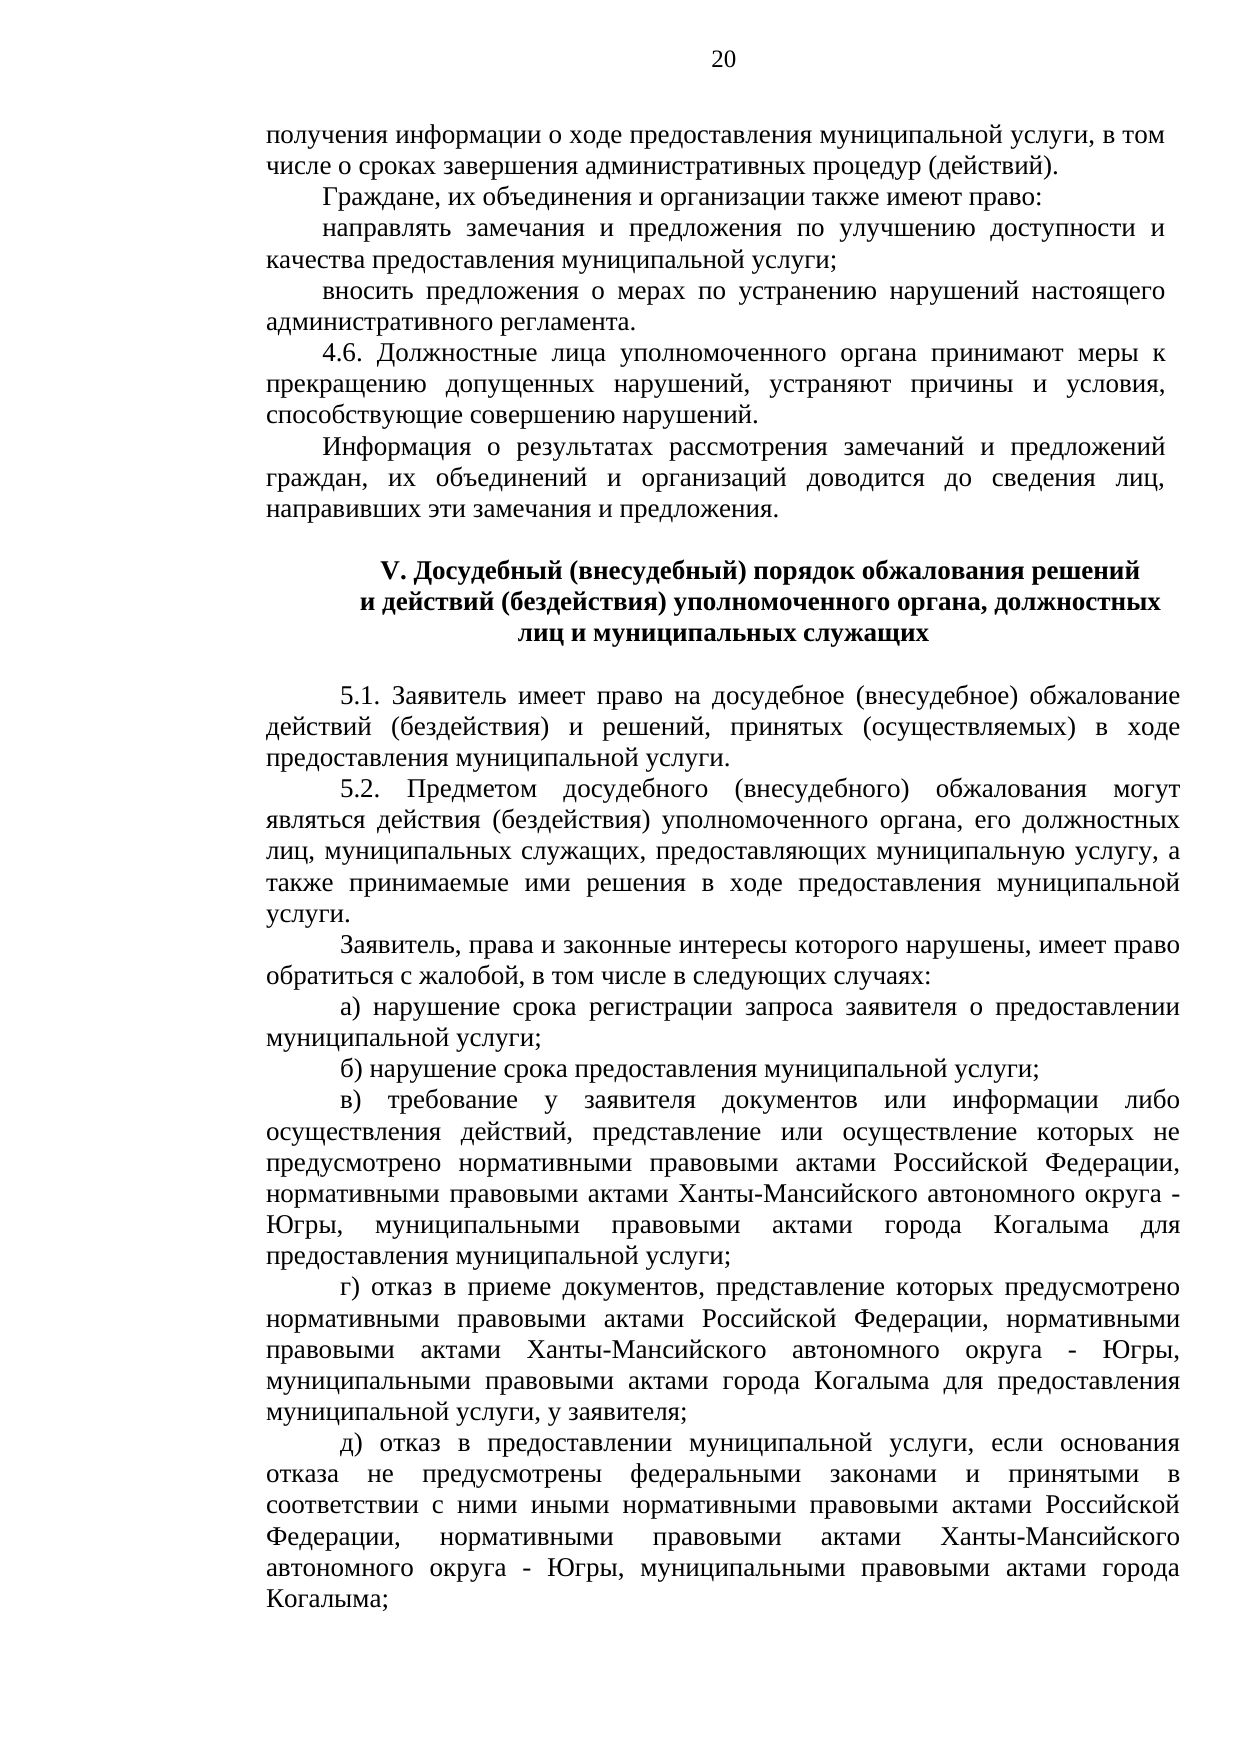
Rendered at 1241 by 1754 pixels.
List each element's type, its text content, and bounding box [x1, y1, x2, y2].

text Граждане, их объединения и организации также имеют право: [266, 180, 1167, 212]
text и действий (бездействия) уполномоченного органа, должностных лиц и муниципальных служащих [266, 585, 1181, 648]
text 4.6. Должностные лица уполномоченного органа принимают меры к прекращению допущенных нарушений, устраняют причины и условия, способствующие совершению нарушений. [266, 336, 1167, 429]
text 5.1. Заявитель имеет право на досудебное (внесудебное) обжалование действий (бездействия) и решений, принятых (осуществляемых) в ходе предоставления муниципальной услуги. [266, 679, 1181, 772]
text г) отказ в приеме документов, представление которых предусмотрено нормативными правовыми актами Российской Федерации, нормативными правовыми актами Ханты-Мансийского автономного округа - Югры, муниципальными правовыми актами города Когалыма для предоставления муниципальной услуги, у заявителя; [266, 1271, 1181, 1426]
text вносить предложения о мерах по устранению нарушений настоящего административного регламента. [266, 274, 1167, 336]
text д) отказ в предоставлении муниципальной услуги, если основания отказа не предусмотрены федеральными законами и принятыми в соответствии с ними иными нормативными правовыми актами Российской Федерации, нормативными правовыми актами Ханты-Мансийского автономного округа - Югры, муниципальными правовыми актами города Когалыма; [266, 1426, 1181, 1613]
text в) требование у заявителя документов или информации либо осуществления действий, представление или осуществление которых не предусмотрено нормативными правовыми актами Российской Федерации, нормативными правовыми актами Ханты-Мансийского автономного округа - Югры, муниципальными правовыми актами города Когалыма для предоставления муниципальной услуги; [266, 1084, 1181, 1271]
text б) нарушение срока предоставления муниципальной услуги; [266, 1052, 1181, 1084]
text а) нарушение срока регистрации запроса заявителя о предоставлении муниципальной услуги; [266, 990, 1181, 1052]
text 5.2. Предметом досудебного (внесудебного) обжалования могут являться действия (бездействия) уполномоченного органа, его должностных лиц, муниципальных служащих, предоставляющих муниципальную услугу, а также принимаемые ими решения в ходе предоставления муниципальной услуги. [266, 772, 1181, 928]
text Заявитель, права и законные интересы которого нарушены, имеет право обратиться с жалобой, в том числе в следующих случаях: [266, 928, 1181, 990]
text V. Досудебный (внесудебный) порядок обжалования решений [266, 554, 1181, 585]
text Информация о результатах рассмотрения замечаний и предложений граждан, их объединений и организаций доводится до сведения лиц, направивших эти замечания и предложения. [266, 429, 1167, 523]
text направлять замечания и предложения по улучшению доступности и качества предоставления муниципальной услуги; [266, 212, 1167, 274]
